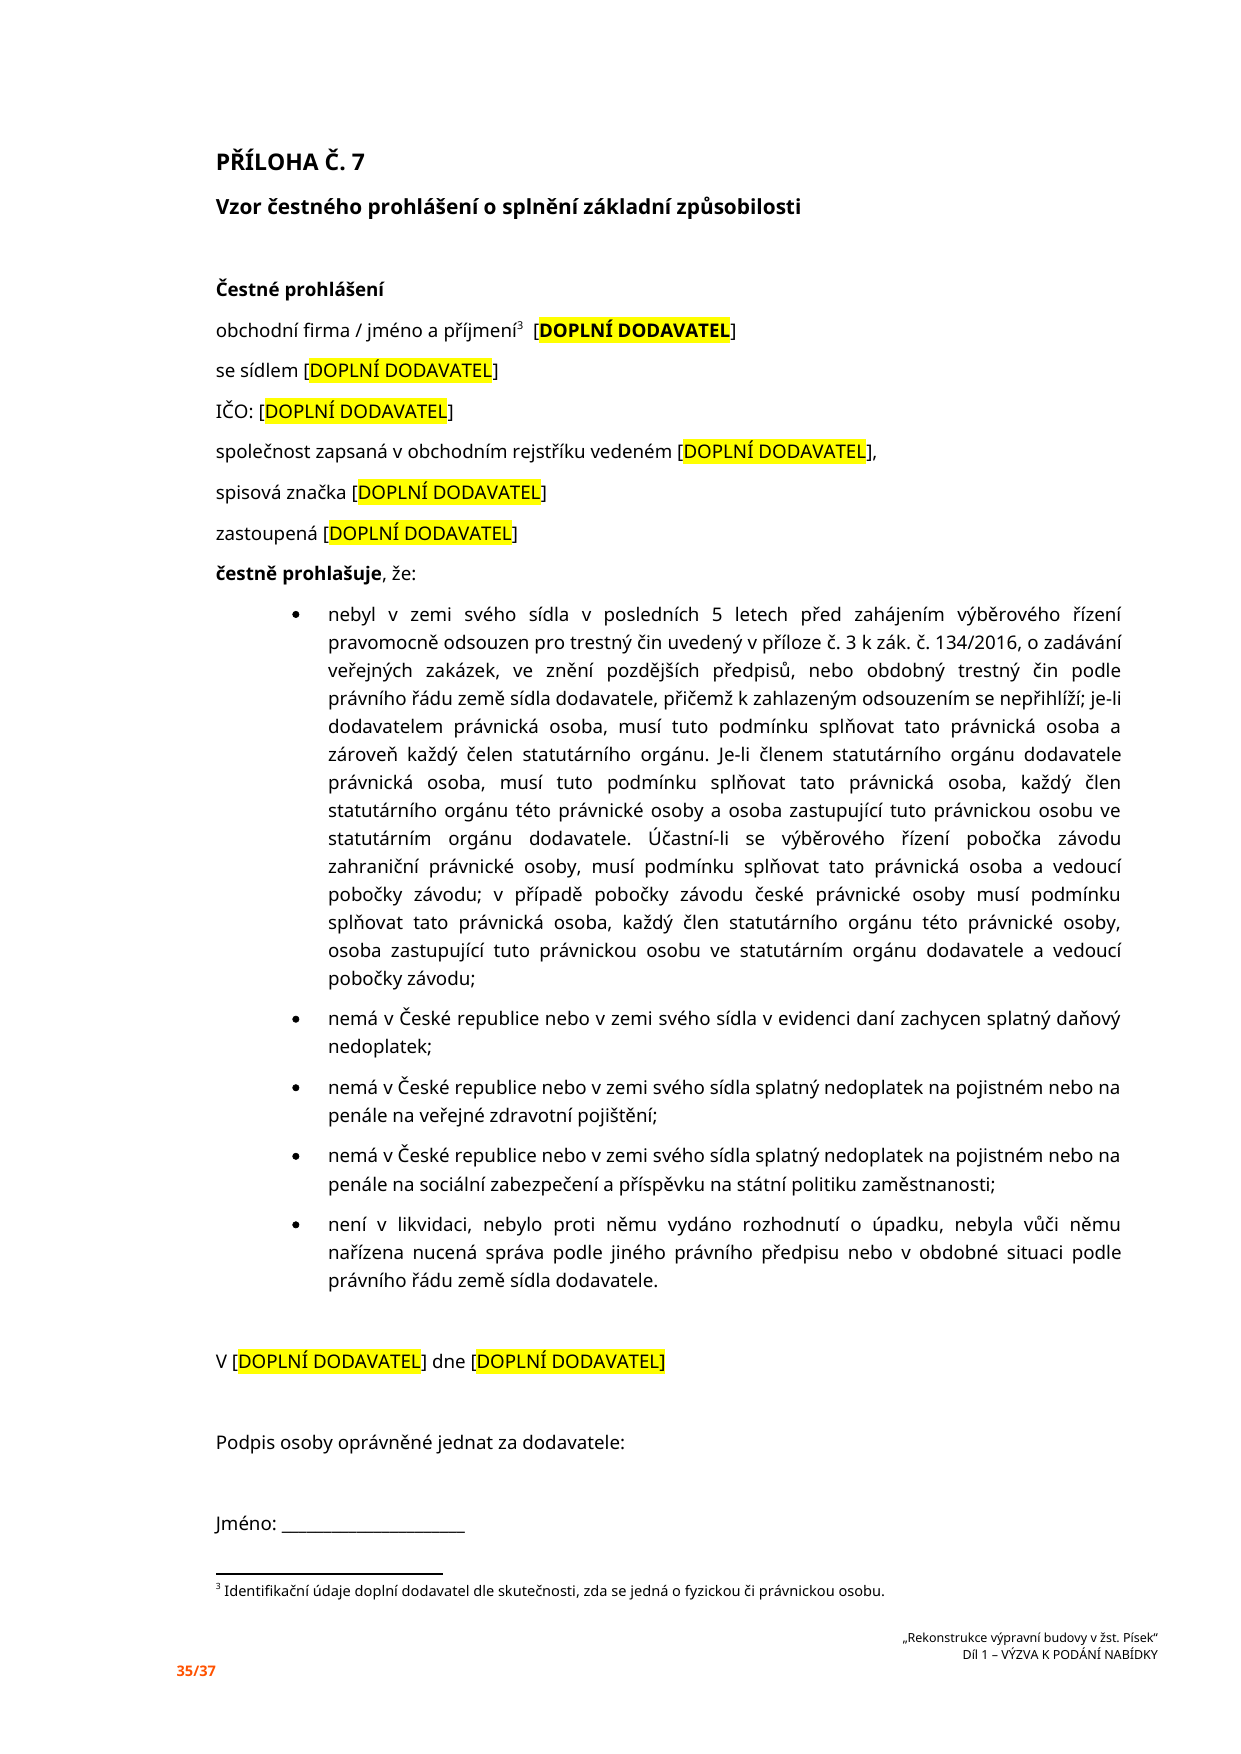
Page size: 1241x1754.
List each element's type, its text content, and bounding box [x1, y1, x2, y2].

text V [DOPLNÍ DODAVATEL] dne [DOPLNÍ DODAVATEL] [216, 1348, 1122, 1374]
text Jméno: ______________________ [216, 1511, 1122, 1536]
text společnost zapsaná v obchodním rejstříku vedeném [DOPLNÍ DODAVATEL], [216, 439, 683, 464]
text IČO: [DOPLNÍ DODAVATEL] [447, 398, 1122, 424]
text nemá v České republice nebo v zemi svého sídla splatný nedoplatek na pojistném nebo na penále na veřejné zdravotní pojištění; [292, 1074, 1122, 1128]
text se sídlem [DOPLNÍ DODAVATEL] [492, 358, 1122, 383]
text nebyl v zemi svého sídla v posledních 5 letech před zahájením výběrového řízení pravomocně odsouzen pro trestný čin uvedený v příloze č. 3 k zák. č. 134/2016, o zadávání veřejných zakázek, ve znění pozdějších předpisů, nebo obdobný trestný čin podle právního řádu země sídla dodavatele, přičemž k zahlazeným odsouzením se nepřihlíží; je-li dodavatelem právnická osoba, musí tuto podmínku splňovat tato právnická osoba a zároveň každý čelen statutárního orgánu. Je-li členem statutárního orgánu dodavatele právnická osoba, musí tuto podmínku splňovat tato právnická osoba, každý člen statutárního orgánu této právnické osoby a osoba zastupující tuto právnickou osobu ve statutárním orgánu dodavatele. Účastní-li se výběrového řízení pobočka závodu zahraniční právnické osoby, musí podmínku splňovat tato právnická osoba a vedoucí pobočky závodu; v případě pobočky závodu české právnické osoby musí podmínku splňovat tato právnická osoba, každý člen statutárního orgánu této právnické osoby, osoba zastupující tuto právnickou osobu ve statutárním orgánu dodavatele a vedoucí pobočky závodu; [292, 601, 1122, 991]
text se sídlem [DOPLNÍ DODAVATEL] [216, 358, 309, 383]
text spisová značka [DOPLNÍ DODAVATEL] [541, 479, 1122, 505]
text nemá v České republice nebo v zemi svého sídla v evidenci daní zachycen splatný daňový nedoplatek; [292, 1006, 1122, 1059]
text obchodní firma / jméno a příjmení [DOPLNÍ DODAVATEL] [216, 317, 539, 343]
text není v likvidaci, nebylo proti němu vydáno rozhodnutí o úpadku, nebyla vůči němu nařízena nucená správa podle jiného právního předpisu nebo v obdobné situaci podle právního řádu země sídla dodavatele. [292, 1211, 1122, 1293]
text Podpis osoby oprávněné jednat za dodavatele: [216, 1429, 1122, 1455]
text Příloha č. 7 [216, 146, 1122, 177]
text zastoupená [DOPLNÍ DODAVATEL] [512, 520, 1122, 545]
text zastoupená [DOPLNÍ DODAVATEL] [216, 520, 329, 545]
text společnost zapsaná v obchodním rejstříku vedeném [DOPLNÍ DODAVATEL], [866, 439, 1122, 464]
text čestně prohlašuje, že: [216, 560, 1122, 586]
text obchodní firma / jméno a příjmení [DOPLNÍ DODAVATEL] [730, 317, 1122, 343]
text nemá v České republice nebo v zemi svého sídla splatný nedoplatek na pojistném nebo na penále na sociální zabezpečení a příspěvku na státní politiku zaměstnanosti; [292, 1143, 1122, 1196]
text Čestné prohlášení [216, 277, 1122, 302]
text spisová značka [DOPLNÍ DODAVATEL] [216, 479, 358, 505]
text Vzor čestného prohlášení o splnění základní způsobilosti [216, 192, 1122, 221]
